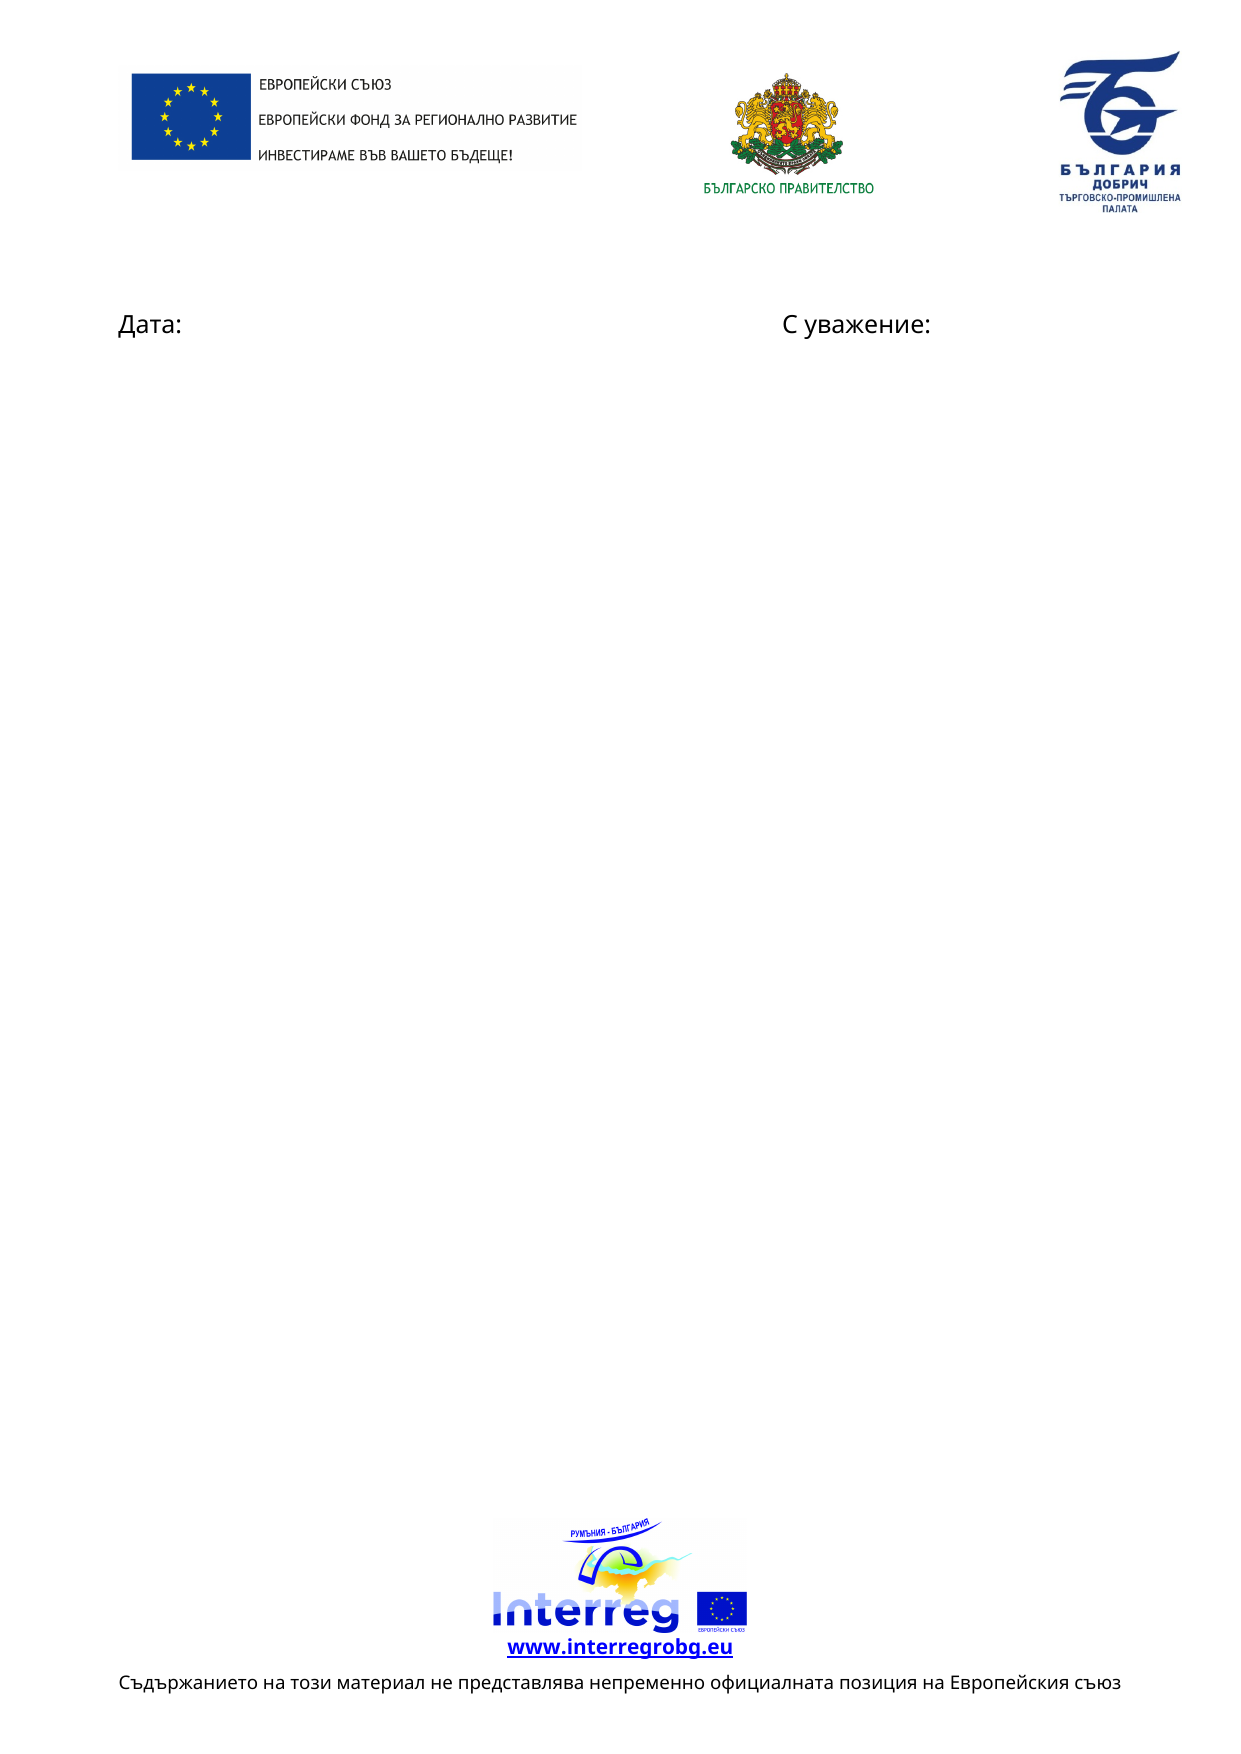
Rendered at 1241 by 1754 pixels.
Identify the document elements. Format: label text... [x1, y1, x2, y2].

picture [493, 1518, 747, 1633]
picture [118, 65, 583, 171]
text Дата: С уважение: [118, 306, 1122, 340]
picture [692, 55, 888, 209]
picture [1058, 50, 1182, 213]
